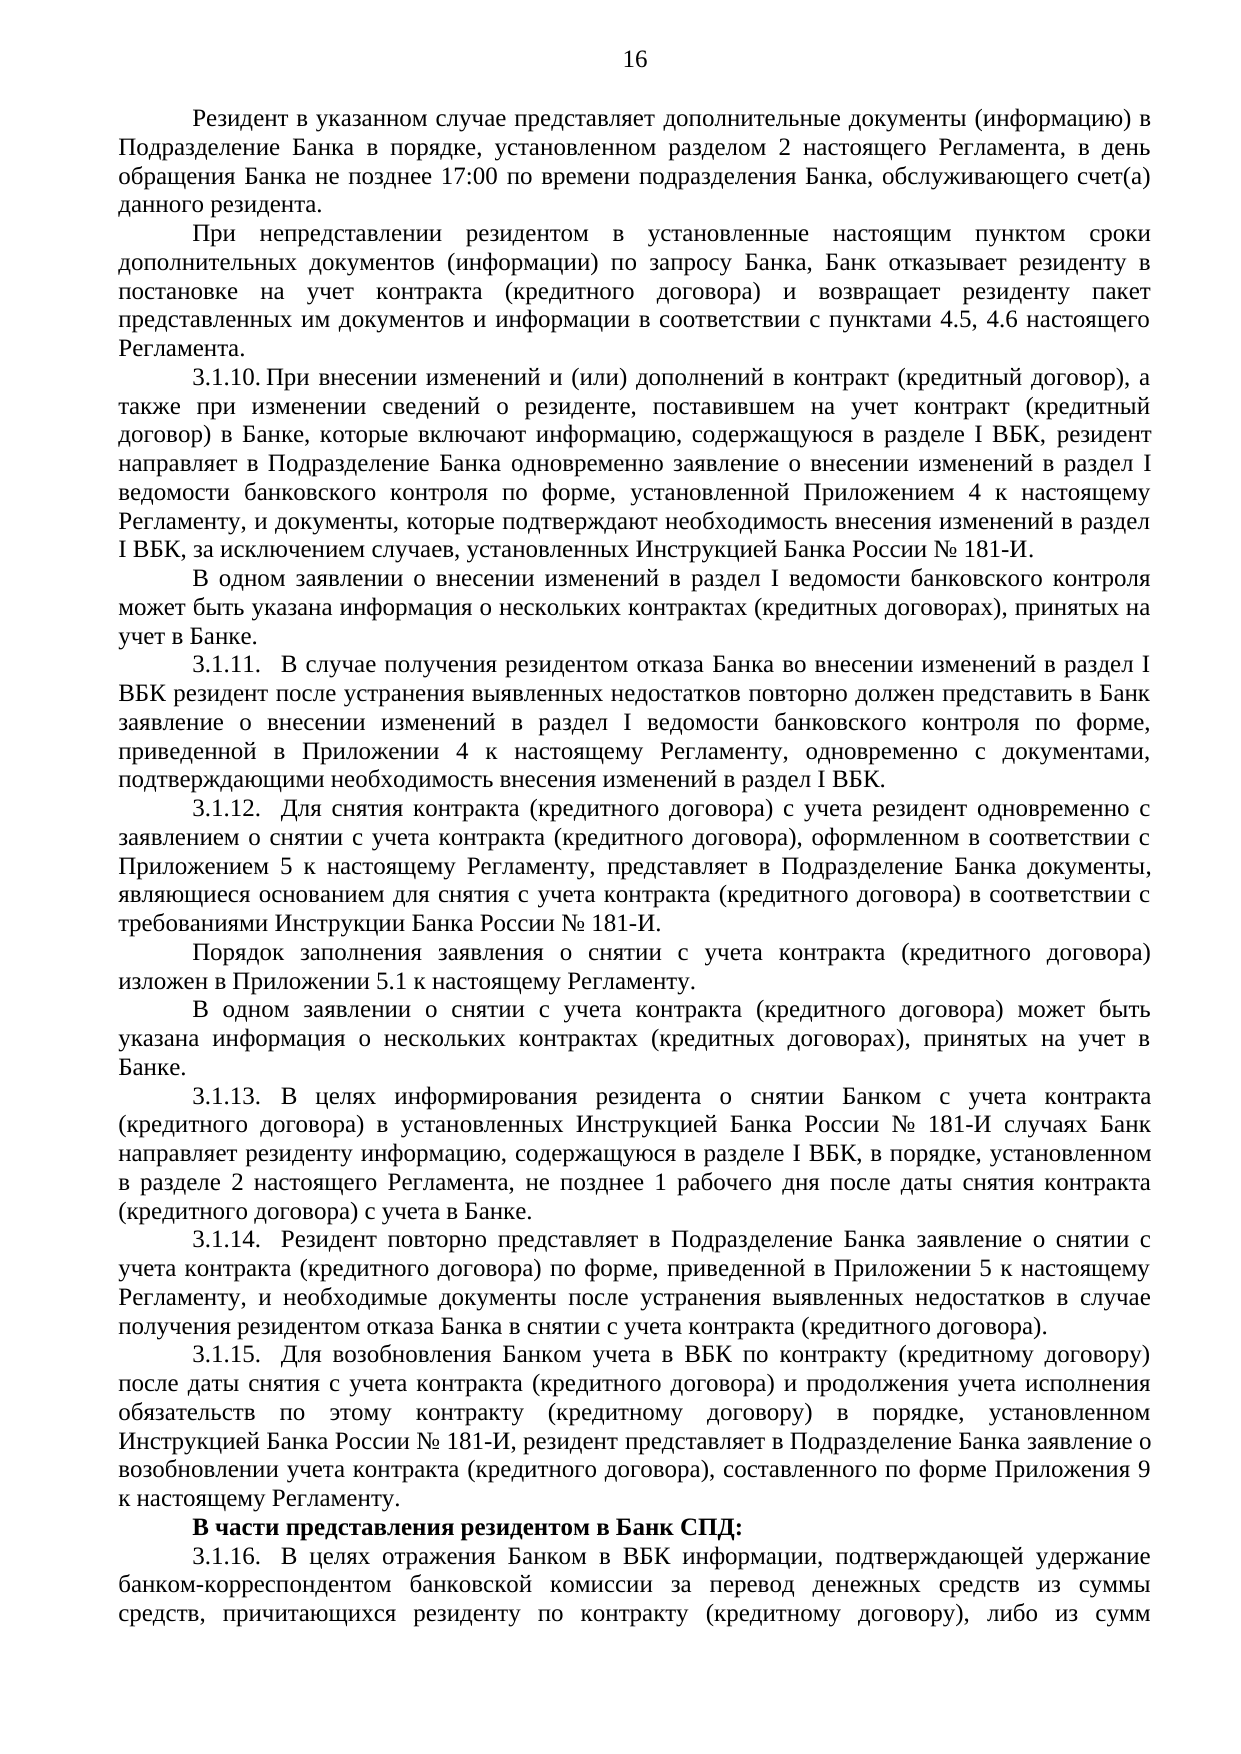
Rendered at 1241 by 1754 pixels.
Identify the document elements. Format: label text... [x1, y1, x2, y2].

text 3.1.12. Для снятия контракта (кредитного договора) с учета резидент одновременно с заявлением о снятии с учета контракта (кредитного договора), оформленном в соответствии с Приложением 5 к настоящему Регламенту, представляет в Подразделение Банка документы, являющиеся основанием для снятия с учета контракта (кредитного договора) в соответствии с требованиями Инструкции Банка России № 181-И. [118, 793, 1152, 937]
text 3.1.15. Для возобновления Банком учета в ВБК по контракту (кредитному договору) после даты снятия с учета контракта (кредитного договора) и продолжения учета исполнения обязательств по этому контракту (кредитному договору) в порядке, установленном Инструкцией Банка России № 181-И, резидент представляет в Подразделение Банка заявление о возобновлении учета контракта (кредитного договора), составленного по форме Приложения 9 к настоящему Регламенту. [118, 1339, 1152, 1512]
text В одном заявлении о снятии с учета контракта (кредитного договора) может быть указана информация о нескольких контрактах (кредитных договорах), принятых на учет в Банке. [118, 994, 1152, 1081]
text 3.1.14. Резидент повторно представляет в Подразделение Банка заявление о снятии с учета контракта (кредитного договора) по форме, приведенной в Приложении 5 к настоящему Регламенту, и необходимые документы после устранения выявленных недостатков в случае получения резидентом отказа Банка в снятии с учета контракта (кредитного договора). [118, 1224, 1152, 1339]
text В одном заявлении о внесении изменений в раздел I ведомости банковского контроля может быть указана информация о нескольких контрактах (кредитных договорах), принятых на учет в Банке. [118, 563, 1152, 649]
text При непредставлении резидентом в установленные настоящим пунктом сроки дополнительных документов (информации) по запросу Банка, Банк отказывает резиденту в постановке на учет контракта (кредитного договора) и возвращает резиденту пакет представленных им документов и информации в соответствии с пунктами 4.5, 4.6 настоящего Регламента. [118, 218, 1152, 362]
text 3.1.10. При внесении изменений и (или) дополнений в контракт (кредитный договор), а также при изменении сведений о резиденте, поставившем на учет контракт (кредитный договор) в Банке, которые включают информацию, содержащуюся в разделе I ВБК, резидент направляет в Подразделение Банка одновременно заявление о внесении изменений в раздел I ведомости банковского контроля по форме, установленной Приложением 4 к настоящему Регламенту, и документы, которые подтверждают необходимость внесения изменений в раздел I ВБК, за исключением случаев, установленных Инструкцией Банка России № 181-И. [118, 362, 1152, 563]
text Резидент в указанном случае представляет дополнительные документы (информацию) в Подразделение Банка в порядке, установленном разделом 2 настоящего Регламента, в день обращения Банка не позднее 17:00 по времени подразделения Банка, обслуживающего счет(а) данного резидента. [118, 103, 1152, 218]
text Порядок заполнения заявления о снятии с учета контракта (кредитного договора) изложен в Приложении 5.1 к настоящему Регламенту. [118, 937, 1152, 994]
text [118, 1541, 1152, 1627]
text 3.1.13. В целях информирования резидента о снятии Банком с учета контракта (кредитного договора) в установленных Инструкцией Банка России № 181-И случаях Банк направляет резиденту информацию, содержащуюся в разделе I ВБК, в порядке, установленном в разделе 2 настоящего Регламента, не позднее 1 рабочего дня после даты снятия контракта (кредитного договора) с учета в Банке. [118, 1081, 1152, 1224]
text В части представления резидентом в Банк СПД: [118, 1512, 1152, 1541]
text 3.1.11. В случае получения резидентом отказа Банка во внесении изменений в раздел I ВБК резидент после устранения выявленных недостатков повторно должен представить в Банк заявление о внесении изменений в раздел I ведомости банковского контроля по форме, приведенной в Приложении 4 к настоящему Регламенту, одновременно с документами, подтверждающими необходимость внесения изменений в раздел I ВБК. [118, 649, 1152, 793]
